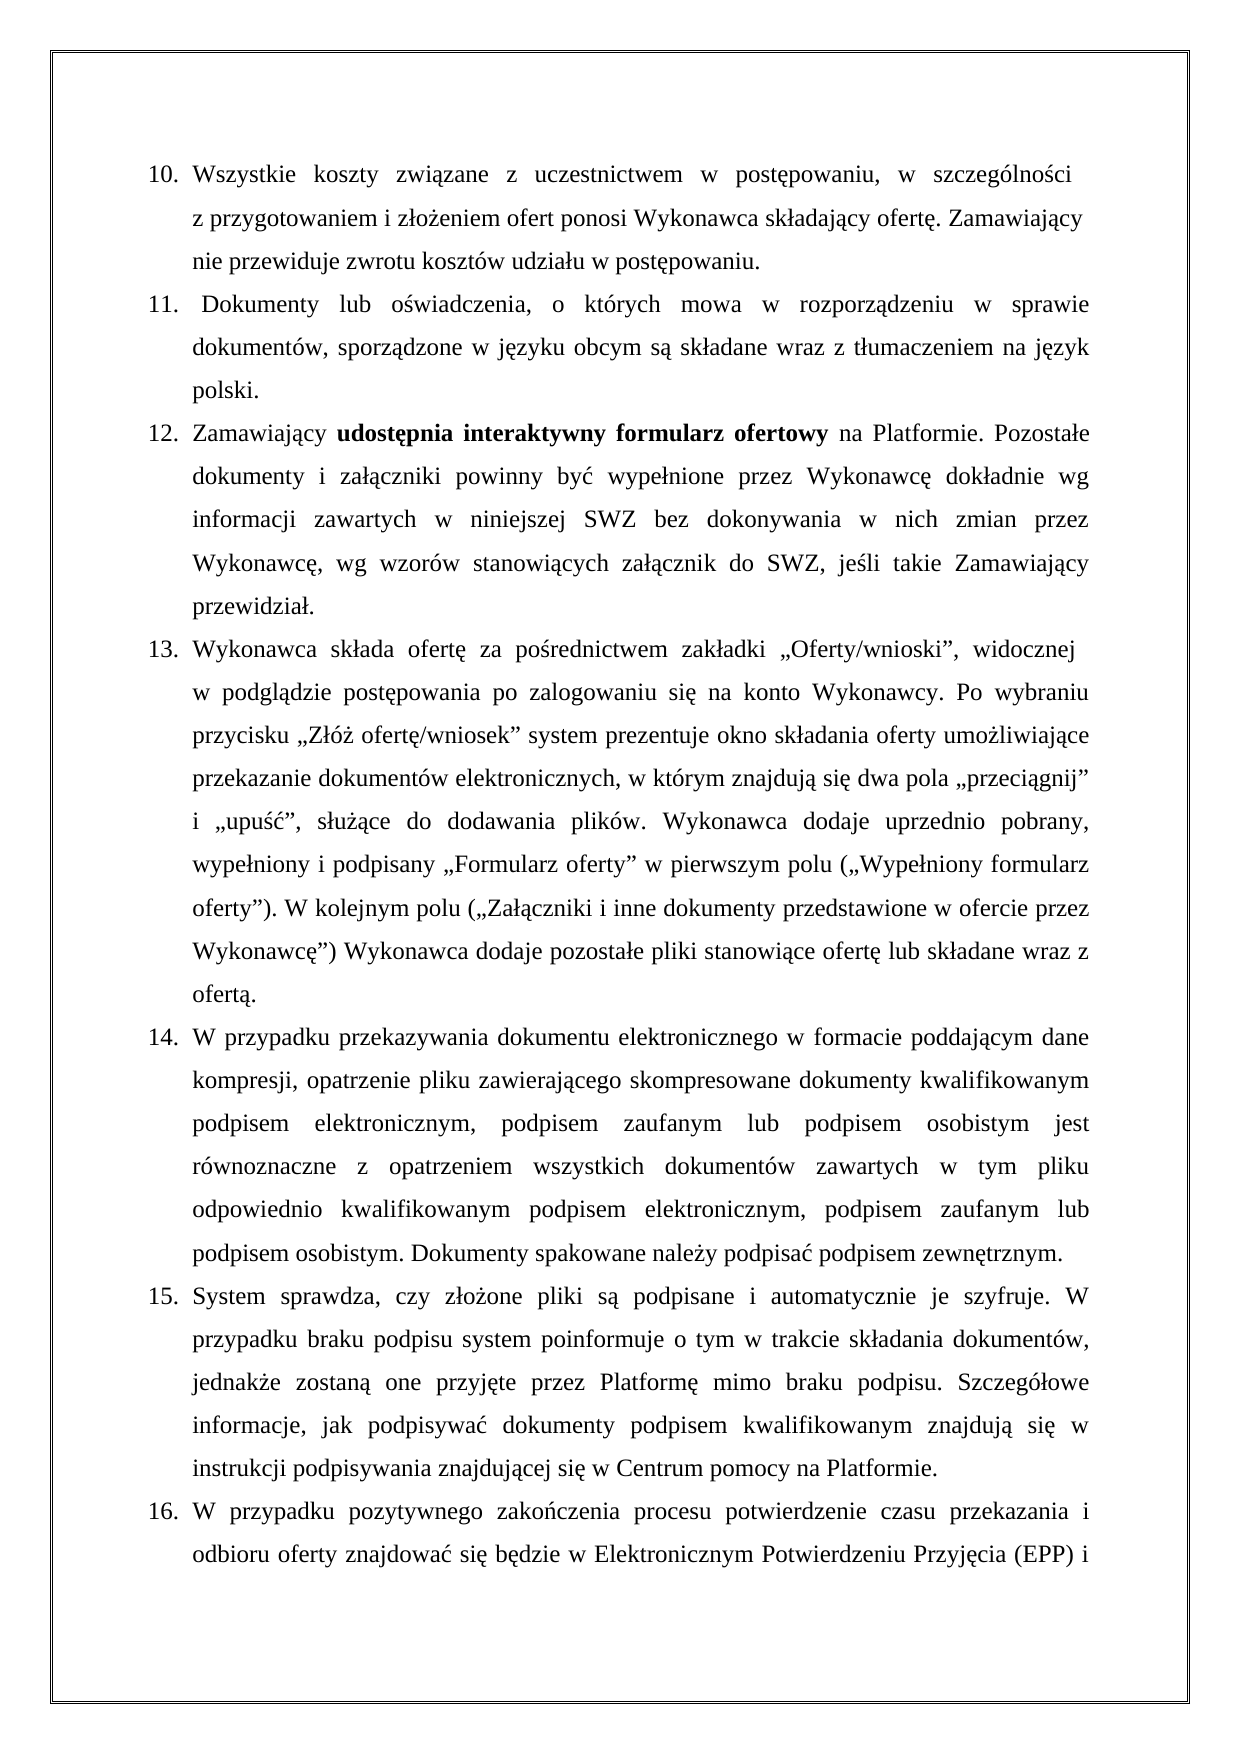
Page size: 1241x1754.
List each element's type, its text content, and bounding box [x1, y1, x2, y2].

list Wszystkie koszty związane z uczestnictwem w postępowaniu, w szczególności z przygotowaniem i złożeniem ofert ponosi Wykonawca składający ofertę. Zamawiający nie przewiduje zwrotu kosztów udziału w postępowaniu. [148, 159, 1090, 274]
list Zamawiający udostępnia interaktywny formularz ofertowy na Platformie. Pozostałe dokumenty i załączniki powinny być wypełnione przez Wykonawcę dokładnie wg informacji zawartych w niniejszej SWZ bez dokonywania w nich zmian przez Wykonawcę, wg wzorów stanowiących załącznik do SWZ, jeśli takie Zamawiający przewidział. [148, 418, 1090, 619]
list Wykonawca składa ofertę za pośrednictwem zakładki „Oferty/wnioski”, widocznej w podglądzie postępowania po zalogowaniu się na konto Wykonawcy. Po wybraniu przycisku „Złóż ofertę/wniosek” system prezentuje okno składania oferty umożliwiające przekazanie dokumentów elektronicznych, w którym znajdują się dwa pola „przeciągnij” i „upuść”, służące do dodawania plików. Wykonawca dodaje uprzednio pobrany, wypełniony i podpisany „Formularz oferty” w pierwszym polu („Wypełniony formularz oferty”). W kolejnym polu („Załączniki i inne dokumenty przedstawione w ofercie przez Wykonawcę”) Wykonawca dodaje pozostałe pliki stanowiące ofertę lub składane wraz z ofertą. [148, 634, 1090, 1008]
list W przypadku przekazywania dokumentu elektronicznego w formacie poddającym dane kompresji, opatrzenie pliku zawierającego skompresowane dokumenty kwalifikowanym podpisem elektronicznym, podpisem zaufanym lub podpisem osobistym jest równoznaczne z opatrzeniem wszystkich dokumentów zawartych w tym pliku odpowiednio kwalifikowanym podpisem elektronicznym, podpisem zaufanym lub podpisem osobistym. Dokumenty spakowane należy podpisać podpisem zewnętrznym. [148, 1022, 1090, 1266]
list Dokumenty lub oświadczenia, o których mowa w rozporządzeniu w sprawie dokumentów, sporządzone w języku obcym są składane wraz z tłumaczeniem na język polski. [148, 289, 1090, 404]
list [148, 1496, 1090, 1568]
list System sprawdza, czy złożone pliki są podpisane i automatycznie je szyfruje. W przypadku braku podpisu system poinformuje o tym w trakcie składania dokumentów, jednakże zostaną one przyjęte przez Platformę mimo braku podpisu. Szczegółowe informacje, jak podpisywać dokumenty podpisem kwalifikowanym znajdują się w instrukcji podpisywania znajdującej się w Centrum pomocy na Platformie. [148, 1281, 1090, 1482]
